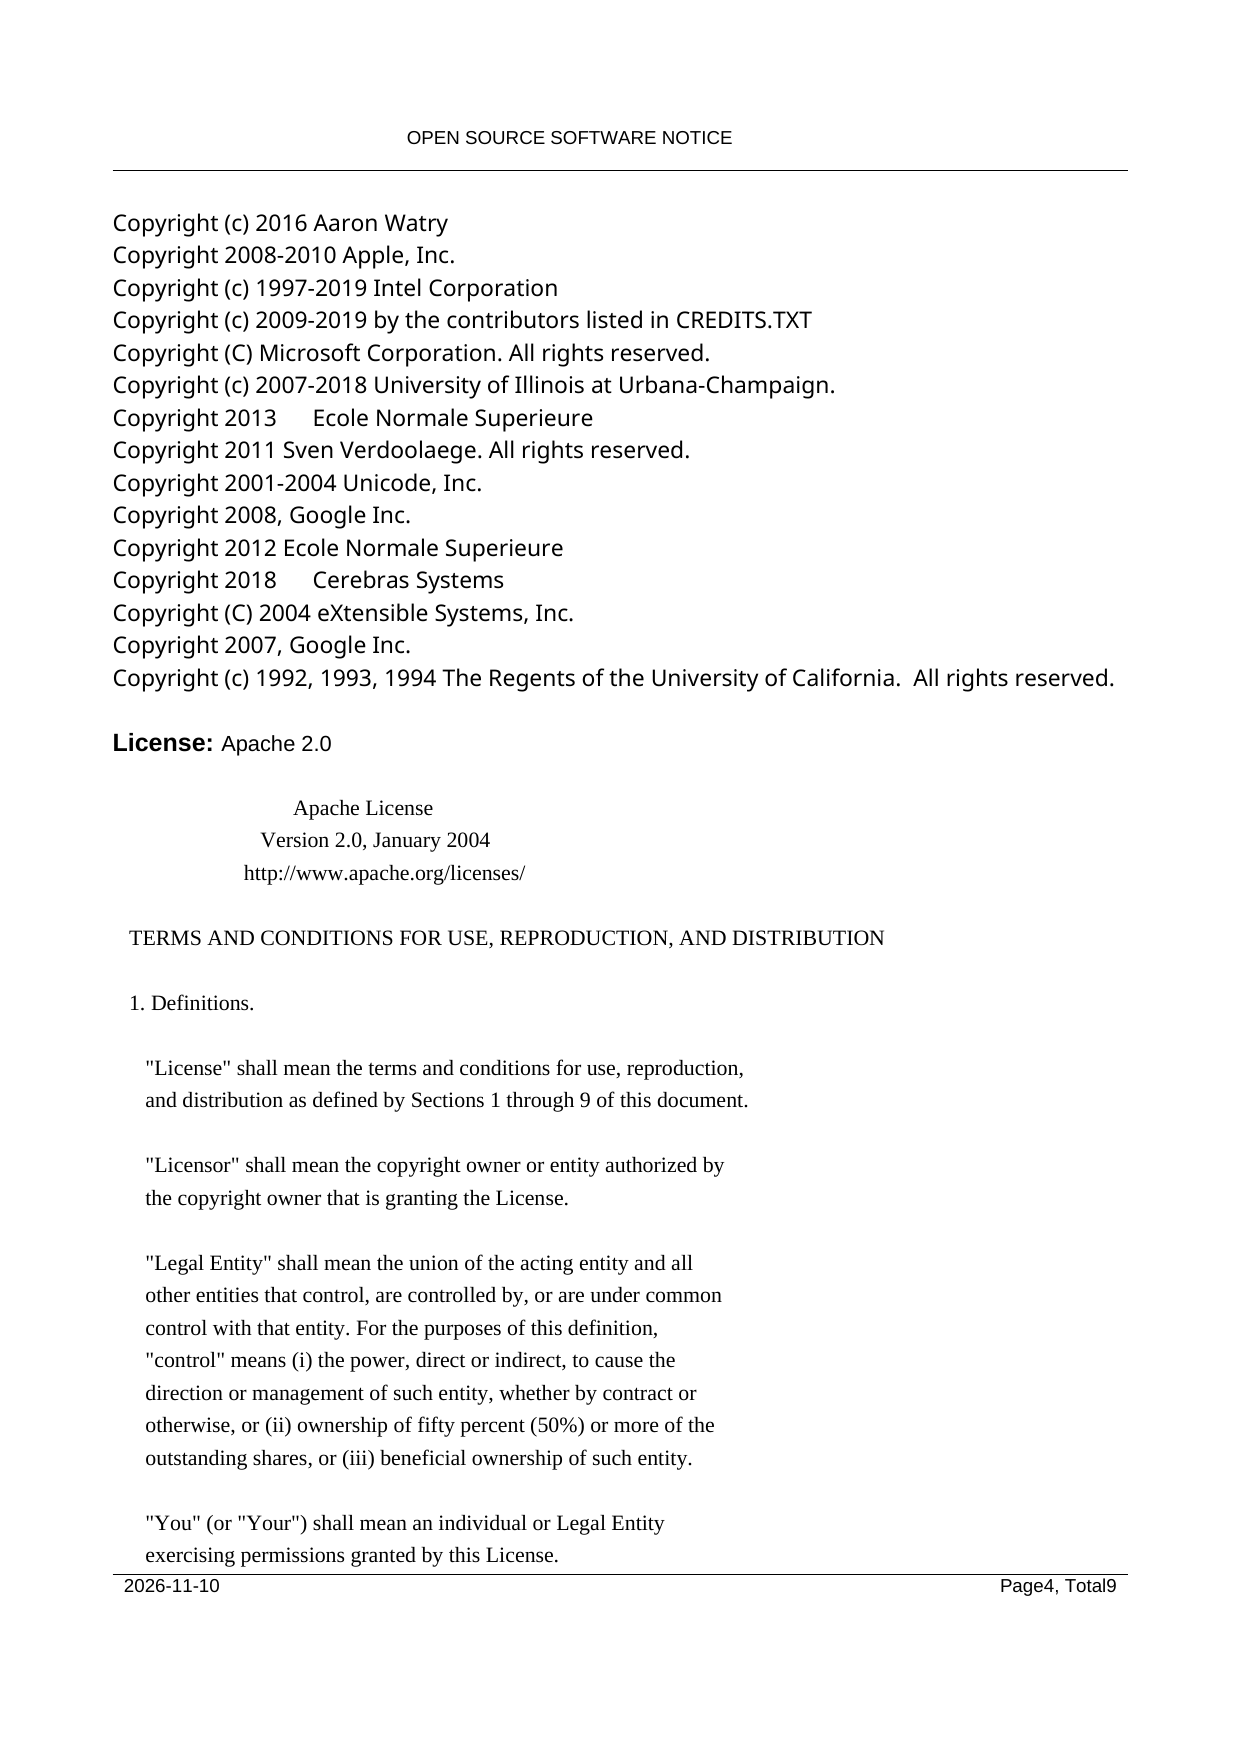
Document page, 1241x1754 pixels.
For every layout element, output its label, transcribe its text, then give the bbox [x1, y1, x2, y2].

text License: Apache 2.0 [112, 726, 1128, 759]
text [112, 206, 1128, 726]
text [112, 759, 1128, 1571]
